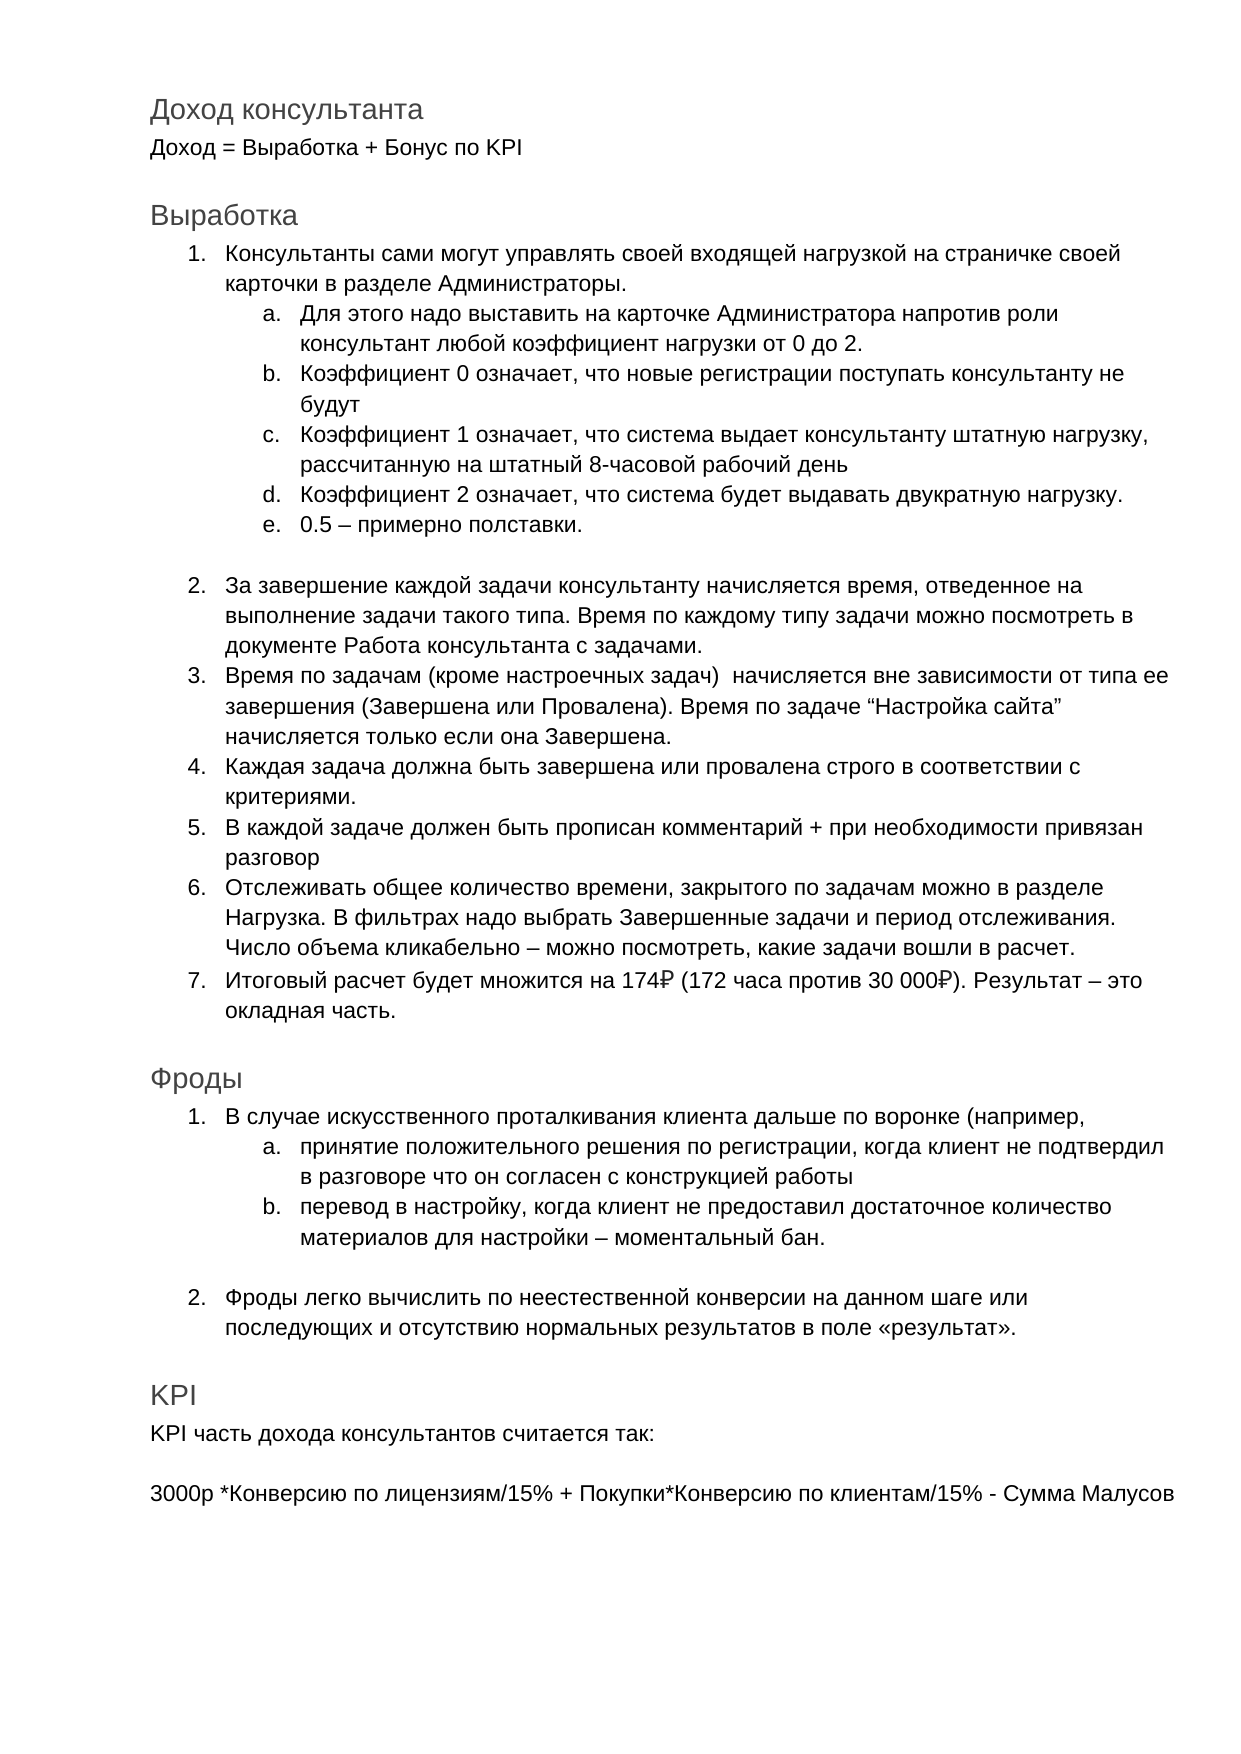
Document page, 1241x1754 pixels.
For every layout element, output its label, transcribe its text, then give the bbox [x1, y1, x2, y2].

list Коэффициент 2 означает, что система будет выдавать двукратную нагрузку. [262, 481, 1181, 508]
subtitle Фроды [150, 1061, 1181, 1094]
list Каждая задача должна быть завершена или провалена строго в соответствии с критериями. [187, 753, 1181, 810]
list Отслеживать общее количество времени, закрытого по задачам можно в разделе Нагрузка. В фильтрах надо выбрать Завершенные задачи и период отслеживания. Число объема кликабельно – можно посмотреть, какие задачи вошли в расчет. [187, 874, 1181, 961]
list Консультанты сами могут управлять своей входящей нагрузкой на страничке своей карточки в разделе Администраторы. [187, 239, 1181, 296]
list Фроды легко вычислить по неестественной конверсии на данном шаге или последующих и отсутствию нормальных результатов в поле «результат». [187, 1284, 1181, 1340]
subtitle Выработка [150, 198, 1181, 231]
subtitle Доход консультанта [150, 92, 1181, 126]
text KPI часть дохода консультантов считается так: [150, 1419, 1181, 1446]
list Время по задачам (кроме настроечных задач) начисляется вне зависимости от типа ее завершения (Завершена или Провалена). Время по задаче “Настройка сайта” начисляется только если она Завершена. [187, 662, 1181, 749]
list Коэффициент 1 означает, что система выдает консультанту штатную нагрузку, рассчитанную на штатный 8-часовой рабочий день [262, 421, 1181, 477]
text Доход = Выработка + Бонус по KPI [150, 134, 1181, 161]
list В случае искусственного проталкивания клиента дальше по воронке (например, [187, 1103, 1181, 1129]
list В каждой задаче должен быть прописан комментарий + при необходимости привязан разговор [187, 813, 1181, 870]
list За завершение каждой задачи консультанту начисляется время, отведенное на выполнение задачи такого типа. Время по каждому типу задачи можно посмотреть в документе Работа консультанта с задачами. [187, 572, 1181, 659]
list принятие положительного решения по регистрации, когда клиент не подтвердил в разговоре что он согласен с конструкцией работы [262, 1133, 1181, 1189]
subtitle KPI [150, 1378, 1181, 1411]
list 0.5 – примерно полставки. [262, 511, 1181, 538]
list перевод в настройку, когда клиент не предоставил достаточное количество материалов для настройки – моментальный бан. [262, 1193, 1181, 1250]
list Итоговый расчет будет множится на 174₽ (172 часа против 30 000₽). Результат – это окладная часть. [187, 964, 1181, 1023]
list Коэффициент 0 означает, что новые регистрации поступать консультанту не будут [262, 360, 1181, 417]
list Для этого надо выставить на карточке Администратора напротив роли консультант любой коэффициент нагрузки от 0 до 2. [262, 300, 1181, 357]
text 3000р *Конверсию по лицензиям/15% + Покупки*Конверсию по клиентам/15% - Сумма Малусов [150, 1480, 1181, 1506]
